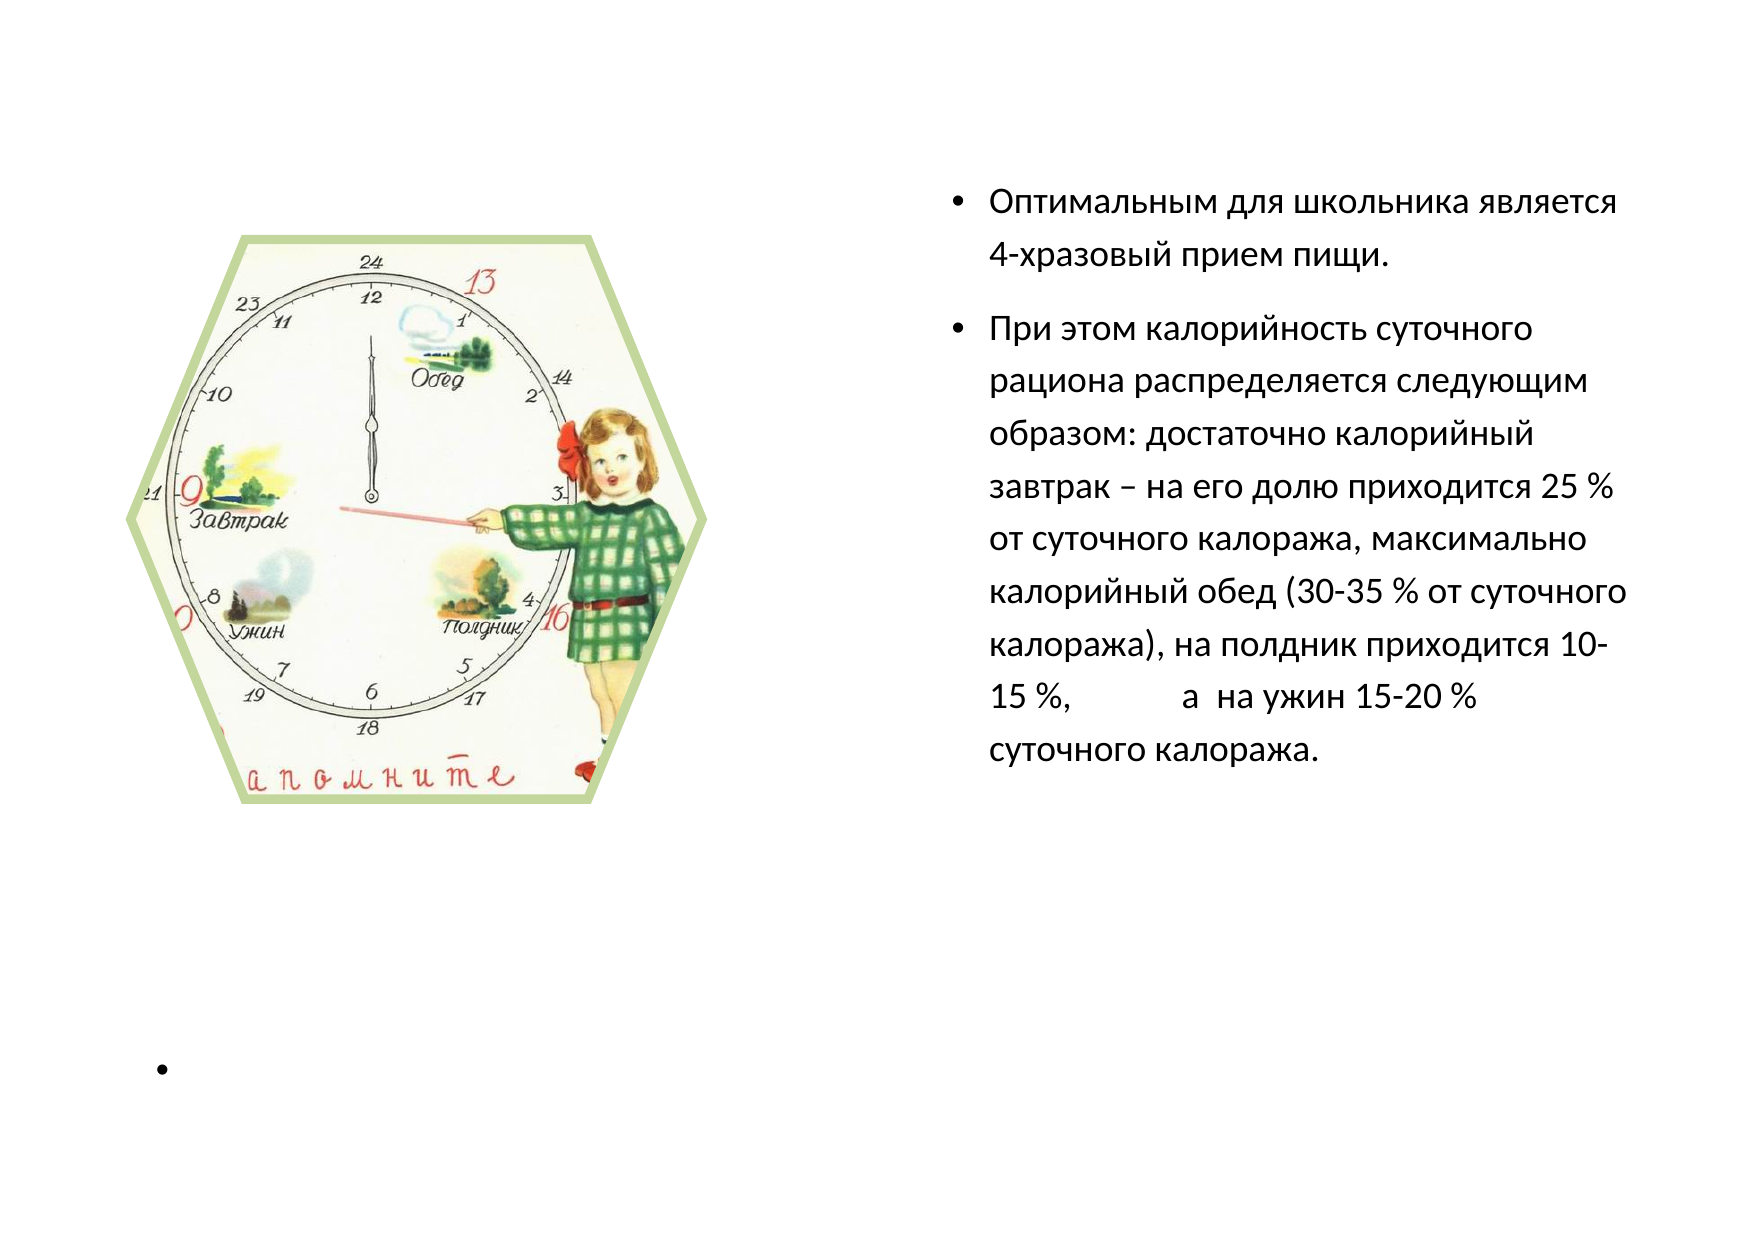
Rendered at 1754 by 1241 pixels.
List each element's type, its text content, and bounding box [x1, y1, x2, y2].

list При этом калорийность суточного рациона распределяется следующим образом: достаточно калорийный завтрак – на его долю приходится 25 % от суточного калоража, максимально калорийный обед (30-35 % от суточного калоража), на полдник приходится 10-15 %, а на ужин 15-20 % суточного калоража. [951, 303, 1636, 771]
picture [136, 245, 696, 794]
list Оптимальным для школьника является 4-хразовый прием пищи. [951, 177, 1636, 276]
